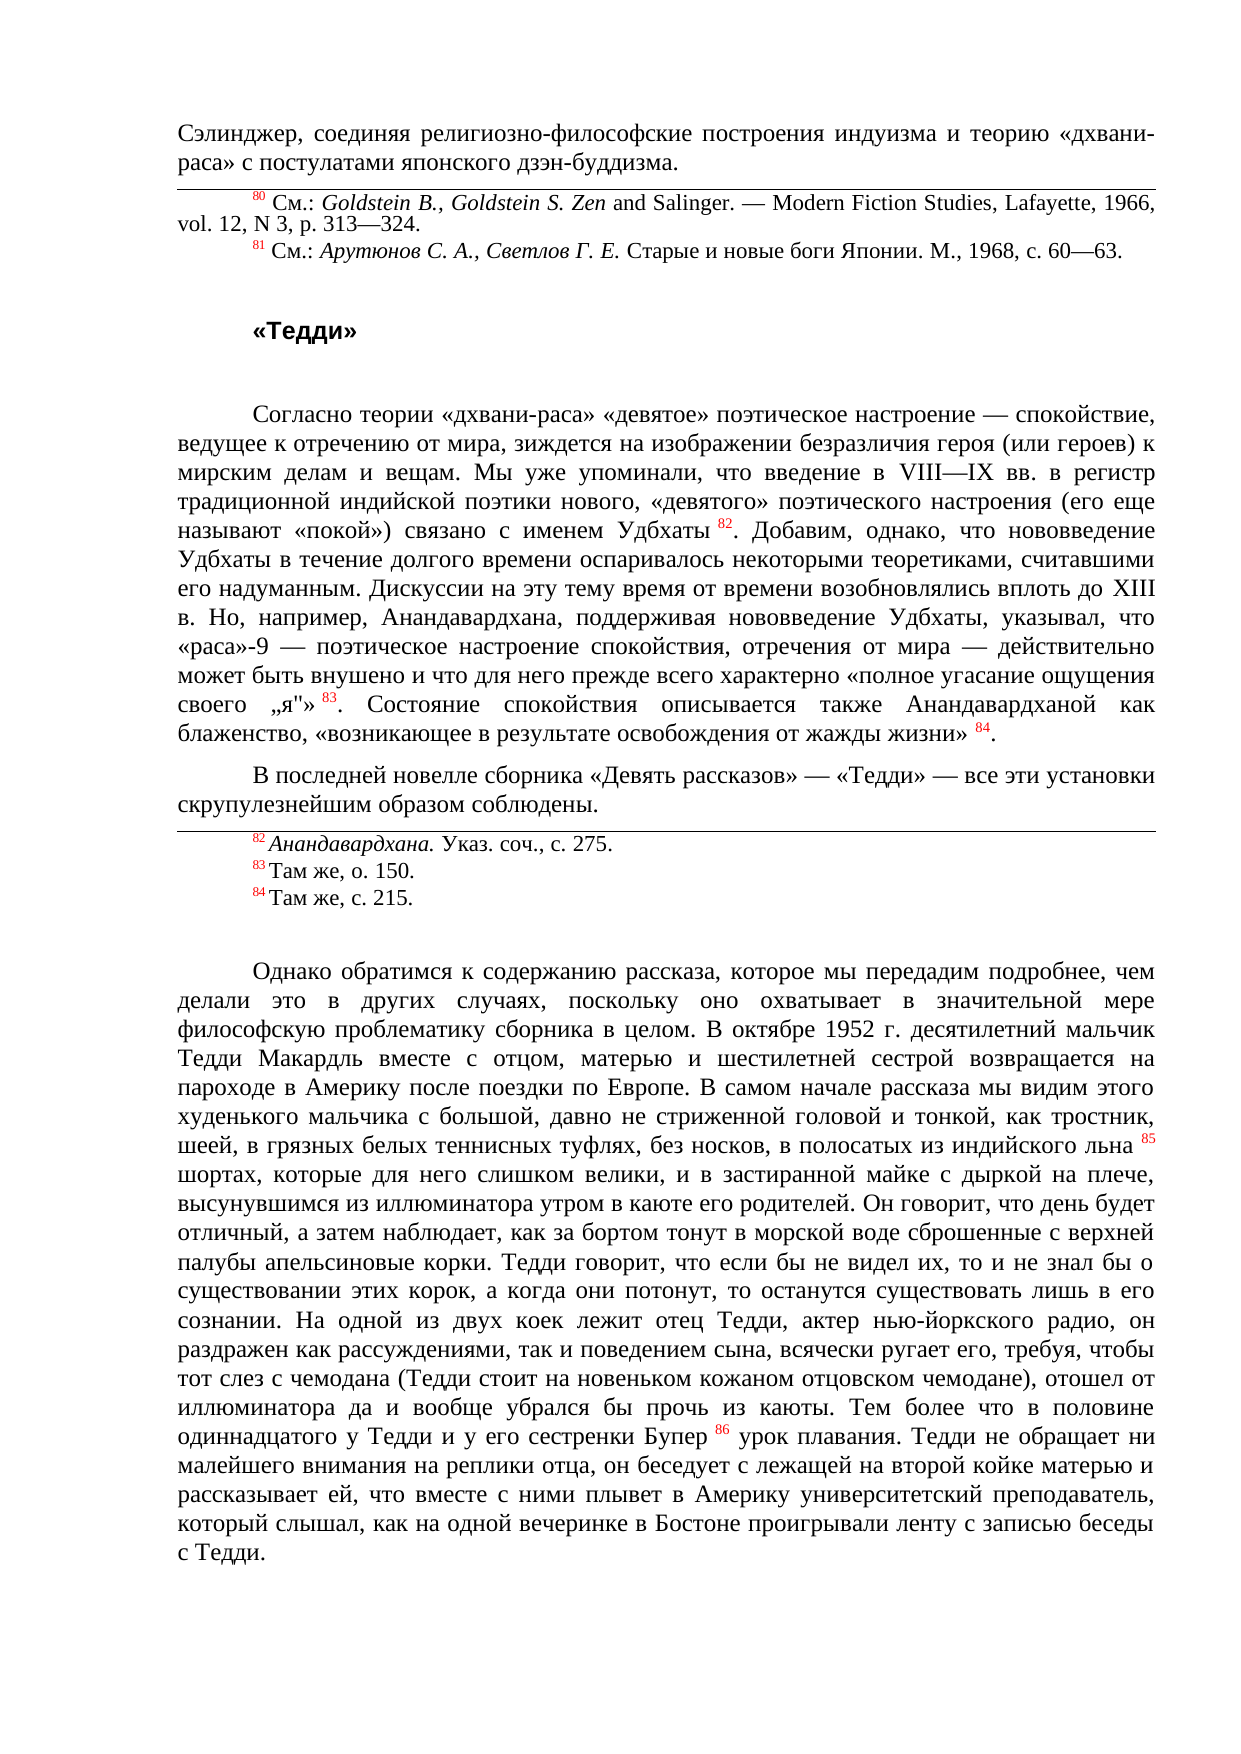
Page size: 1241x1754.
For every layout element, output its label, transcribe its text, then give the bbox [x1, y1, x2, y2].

text Однако обратимся к содержанию рассказа, которое мы передадим подробнее, чем делали это в других случаях, поскольку оно охватывает в значительной мере философскую проблематику сборника в целом. В октябре . десятилетний мальчик Тедди Макардль вместе с отцом, матерью и шестилетней сестрой возвращается на пароходе в Америку после поездки по Европе. В самом начале рассказа мы видим этого худенького мальчика с большой, давно не стриженной головой и тонкой, как тростник, шеей, в грязных белых теннисных туфлях, без носков, в полосатых из индийского льна 85 шортах, которые для него слишком велики, и в застиранной майке с дыркой на плече, высунувшимся из иллюминатора утром в каюте его родителей. Он говорит, что день будет отличный, а затем наблюдает, как за бортом тонут в морской воде сброшенные с верхней палубы апельсиновые корки. Тедди говорит, что если бы не видел их, то и не знал бы о существовании этих корок, а когда они потонут, то останутся существовать лишь в его сознании. На одной из двух коек лежит отец Тедди, актер нью-йоркского радио, он раздражен как рассуждениями, так и поведением сына, всячески ругает его, требуя, чтобы тот слез с чемодана (Тедди стоит на новеньком кожаном отцовском чемодане), отошел от иллюминатора да и вообще убрался бы прочь из каюты. Тем более что в половине одиннадцатого у Тедди и у его сестренки Бупер 86 урок плавания. Тедди не обращает ни малейшего внимания на реплики отца, он беседует с лежащей на второй койке матерью и рассказывает ей, что вместе с ними плывет в Америку университетский преподаватель, который слышал, как на одной вечеринке в Бостоне проигрывали ленту с записью беседы с Тедди. [177, 956, 1156, 1566]
text .: Арутюнов С. А., Светлов Г. Е. Старые и новые боги Японии. М., 1968, с. 60—63. [177, 237, 1156, 263]
text 82 Анандавардхана. Указ. соч., с. 275. [177, 832, 1156, 856]
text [177, 118, 1156, 176]
text «Тедди» [252, 316, 1156, 344]
text 83 Там же, о. 150. [177, 857, 1156, 883]
text В последней новелле сборника «Девять рассказов» — «Тедди» — все эти установки скрупулезнейшим образом соблюдены. [177, 760, 1156, 818]
text 84 Там же, с. 215. [177, 884, 1156, 909]
text Согласно теории «дхвани-раса» «девятое» поэтическое настроение — спокойствие, ведущее к отречению от мира, зиждется на изображении безразличия героя (или героев) к мирским делам и вещам. Мы уже упоминали, что введение в VIII—IX вв. в регистр традиционной индийской поэтики нового, «девятого» поэтического настроения (его еще называют «покой») связано с именем Удбхаты 82. Добавим, однако, что нововведение Удбхаты в течение долгого времени оспаривалось некоторыми теоретиками, считавшими его надуманным. Дискуссии на эту тему время от времени возобновлялись вплоть до XIII в. Но, например, Анандавардхана, поддерживая нововведение Удбхаты, указывал, что «раса»-9 — поэтическое настроение спокойствия, отречения от мира — действительно может быть внушено и что для него прежде всего характерно «полное угасание ощущения своего „я"» 83. Состояние спокойствия описывается также Анандавардханой как блаженство, «возникающее в результате освобождения от жажды жизни» 84. [177, 399, 1156, 747]
text .: Goldstein В., Goldstein S. Zen and Salinger. — Modern Fiction Studies, Lafayette, 1966, vol. 12, N 3, p. 313—324. [177, 190, 1156, 236]
